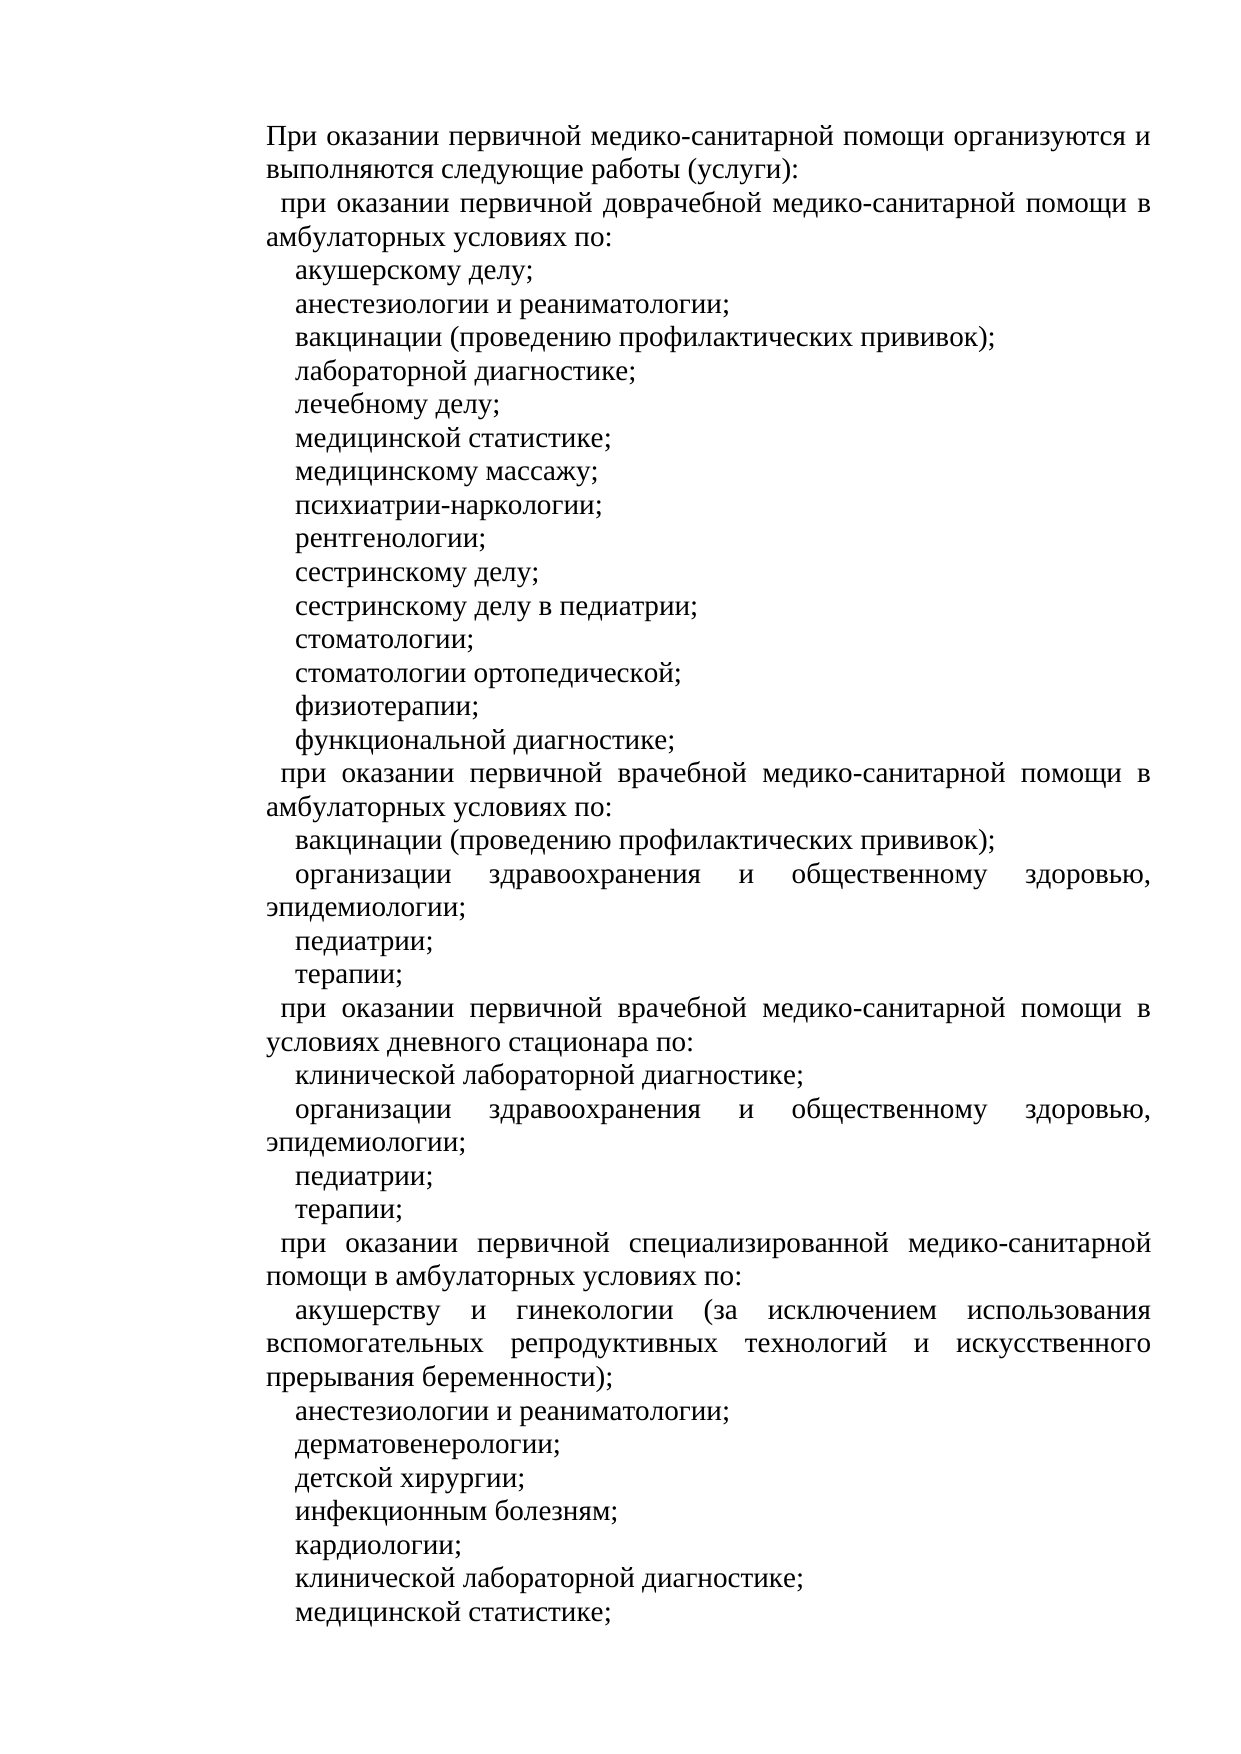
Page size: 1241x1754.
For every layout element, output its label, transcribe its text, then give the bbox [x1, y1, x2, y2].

text при оказании первичной врачебной медико-санитарной помощи в условиях дневного стационара по: [266, 990, 1152, 1057]
text терапии; [266, 1191, 1152, 1225]
text акушерскому делу; [266, 252, 1152, 286]
text сестринскому делу в педиатрии; [266, 588, 1152, 621]
text акушерству и гинекологии (за исключением использования вспомогательных репродуктивных технологий и искусственного прерывания беременности); [266, 1292, 1152, 1393]
text физиотерапии; [266, 688, 1152, 722]
text инфекционным болезням; [266, 1493, 1152, 1527]
text клинической лабораторной диагностике; [266, 1057, 1152, 1091]
text кардиологии; [266, 1527, 1152, 1560]
text клинической лабораторной диагностике; [266, 1560, 1152, 1594]
text медицинской статистике; [266, 420, 1152, 453]
text лабораторной диагностике; [266, 353, 1152, 386]
text детской хирургии; [266, 1460, 1152, 1493]
text сестринскому делу; [266, 554, 1152, 588]
text стоматологии; [266, 621, 1152, 655]
text при оказании первичной врачебной медико-санитарной помощи в амбулаторных условиях по: [266, 755, 1152, 822]
text медицинскому массажу; [266, 453, 1152, 487]
text анестезиологии и реаниматологии; [266, 1393, 1152, 1426]
text педиатрии; [266, 923, 1152, 957]
text функциональной диагностике; [266, 722, 1152, 755]
text рентгенологии; [266, 521, 1152, 554]
text терапии; [266, 957, 1152, 990]
text при оказании первичной специализированной медико-санитарной помощи в амбулаторных условиях по: [266, 1225, 1152, 1292]
text лечебному делу; [266, 386, 1152, 420]
text вакцинации (проведению профилактических прививок); [266, 319, 1152, 353]
text вакцинации (проведению профилактических прививок); [266, 822, 1152, 856]
text педиатрии; [266, 1158, 1152, 1191]
text При оказании первичной медико-санитарной помощи организуются и выполняются следующие работы (услуги): [266, 118, 1152, 185]
text стоматологии ортопедической; [266, 655, 1152, 688]
text анестезиологии и реаниматологии; [266, 286, 1152, 319]
text медицинской статистике; [266, 1594, 1152, 1627]
text организации здравоохранения и общественному здоровью, эпидемиологии; [266, 856, 1152, 923]
text при оказании первичной доврачебной медико-санитарной помощи в амбулаторных условиях по: [266, 185, 1152, 252]
text психиатрии-наркологии; [266, 487, 1152, 521]
text организации здравоохранения и общественному здоровью, эпидемиологии; [266, 1091, 1152, 1158]
text дерматовенерологии; [266, 1426, 1152, 1460]
